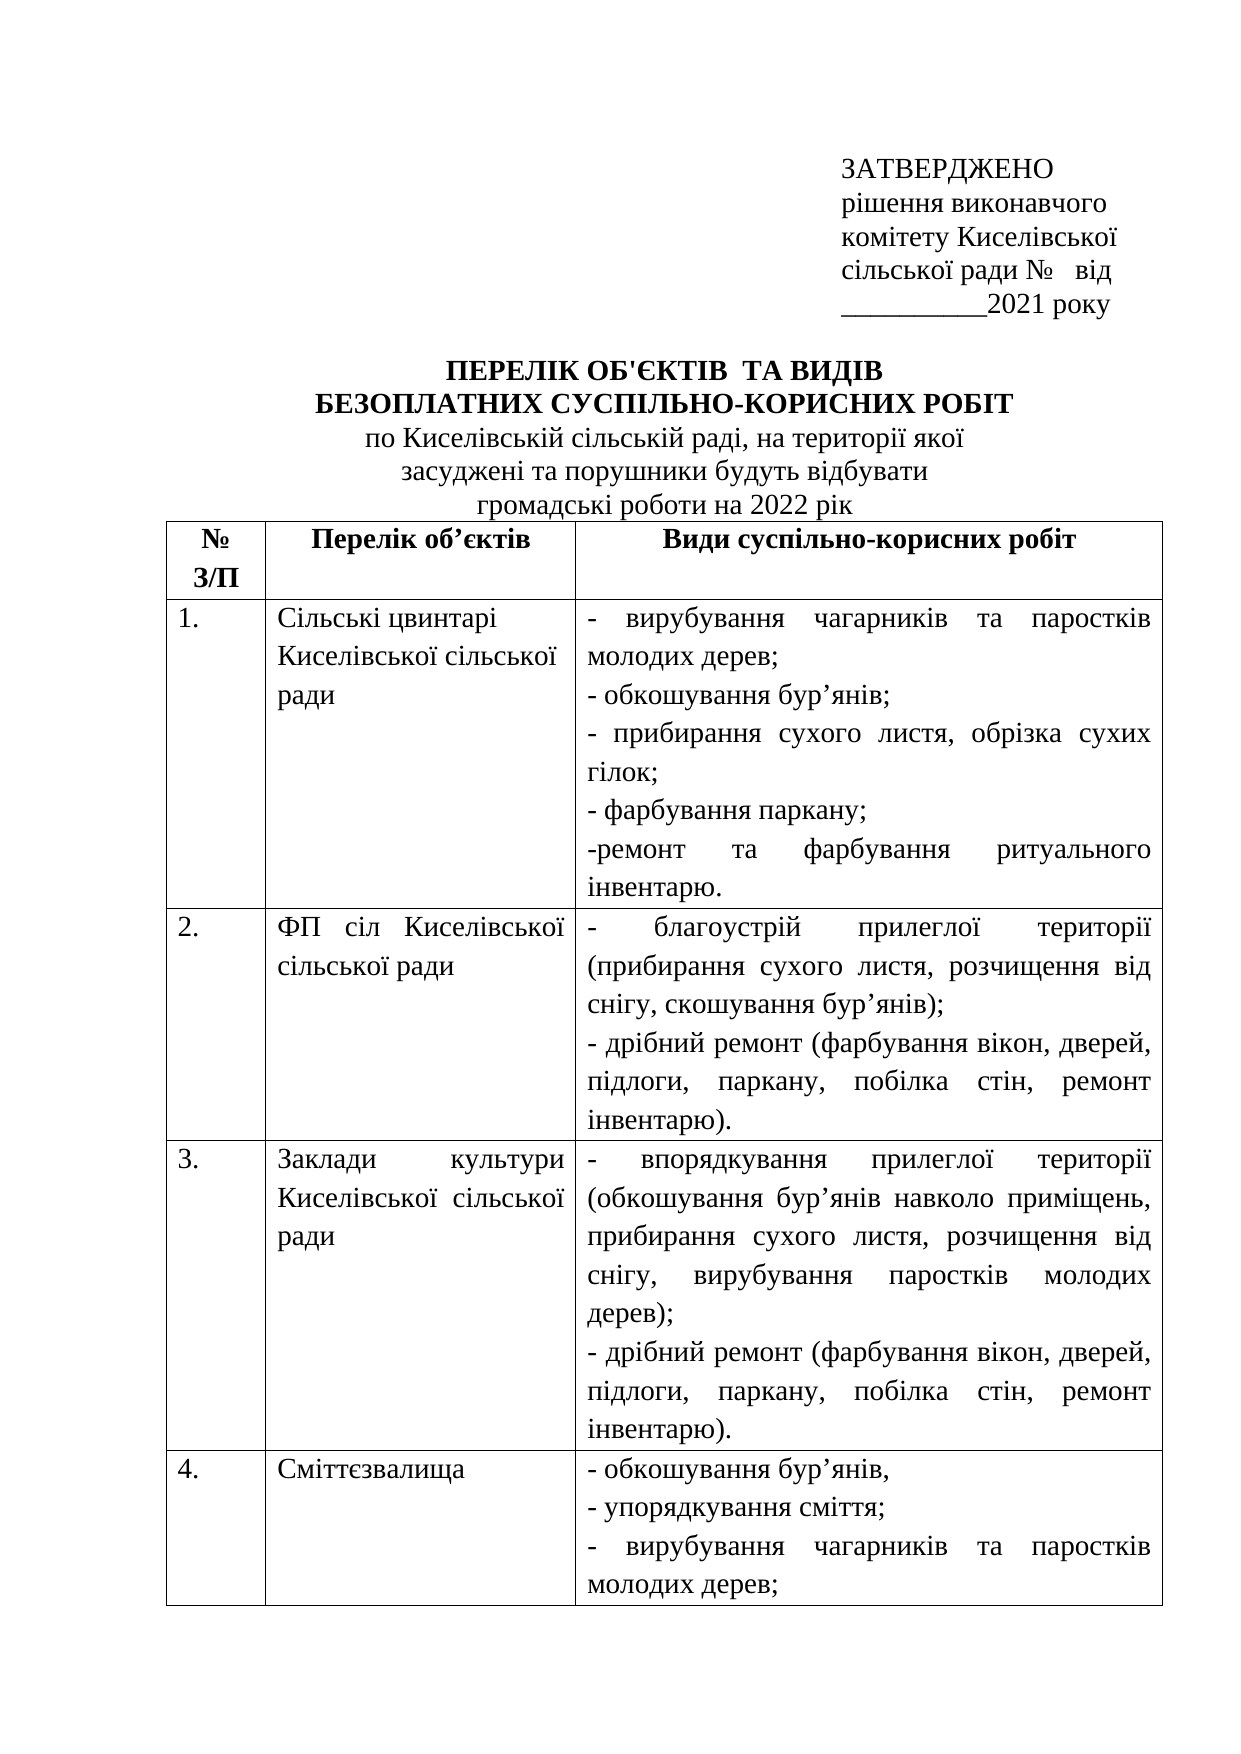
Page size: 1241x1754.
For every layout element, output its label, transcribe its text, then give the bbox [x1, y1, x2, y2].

table_header № З/П [167, 522, 265, 599]
table_cell 1. [167, 600, 265, 908]
table_cell Заклади культури Киселівської сільської ради [266, 1141, 575, 1450]
table_header Перелік об’єктів [266, 522, 575, 599]
table_cell - благоустрій прилеглої території (прибирання сухого листя, розчищення від снігу, скошування бур’янів); - дрібний ремонт (фарбування вікон, дверей, підлоги, паркану, побілка стін, ремонт інвентарю). [576, 909, 1162, 1140]
text по Киселівській сільській раді, на території якої [177, 420, 1152, 453]
text засуджені та порушники будуть відбувати [177, 453, 1152, 487]
table_cell Сміттєзвалища [266, 1451, 575, 1605]
table_cell - вирубування чагарників та паростків молодих дерев; - обкошування бур’янів; - прибирання сухого листя, обрізка сухих гілок; - фарбування паркану; -ремонт та фарбування ритуального інвентарю. [576, 600, 1162, 908]
text ЗАТВЕРДЖЕНО [177, 152, 1152, 185]
text БЕЗОПЛАТНИХ СУСПІЛЬНО-КОРИСНИХ РОБІТ [177, 386, 1152, 420]
text рішення виконавчого комітету Киселівської сільської ради № від __________2021 року [841, 185, 1152, 319]
table_header Види суспільно-корисних робіт [576, 522, 1162, 599]
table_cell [576, 1451, 1162, 1605]
table_cell 3. [167, 1141, 265, 1450]
table_cell Сільські цвинтарі Киселівської сільської ради [266, 600, 575, 908]
table_cell - впорядкування прилеглої території (обкошування бур’янів навколо приміщень, прибирання сухого листя, розчищення від снігу, вирубування паростків молодих дерев); - дрібний ремонт (фарбування вікон, дверей, підлоги, паркану, побілка стін, ремонт інвентарю). [576, 1141, 1162, 1450]
table_cell ФП сіл Киселівської сільської ради [266, 909, 575, 1140]
table_cell 2. [167, 909, 265, 1140]
text громадські роботи на 2022 рік [177, 487, 1152, 521]
text ПЕРЕЛІК ОБ'ЄКТІВ ТА ВИДІВ [177, 353, 1152, 386]
table_cell 4. [167, 1451, 265, 1605]
